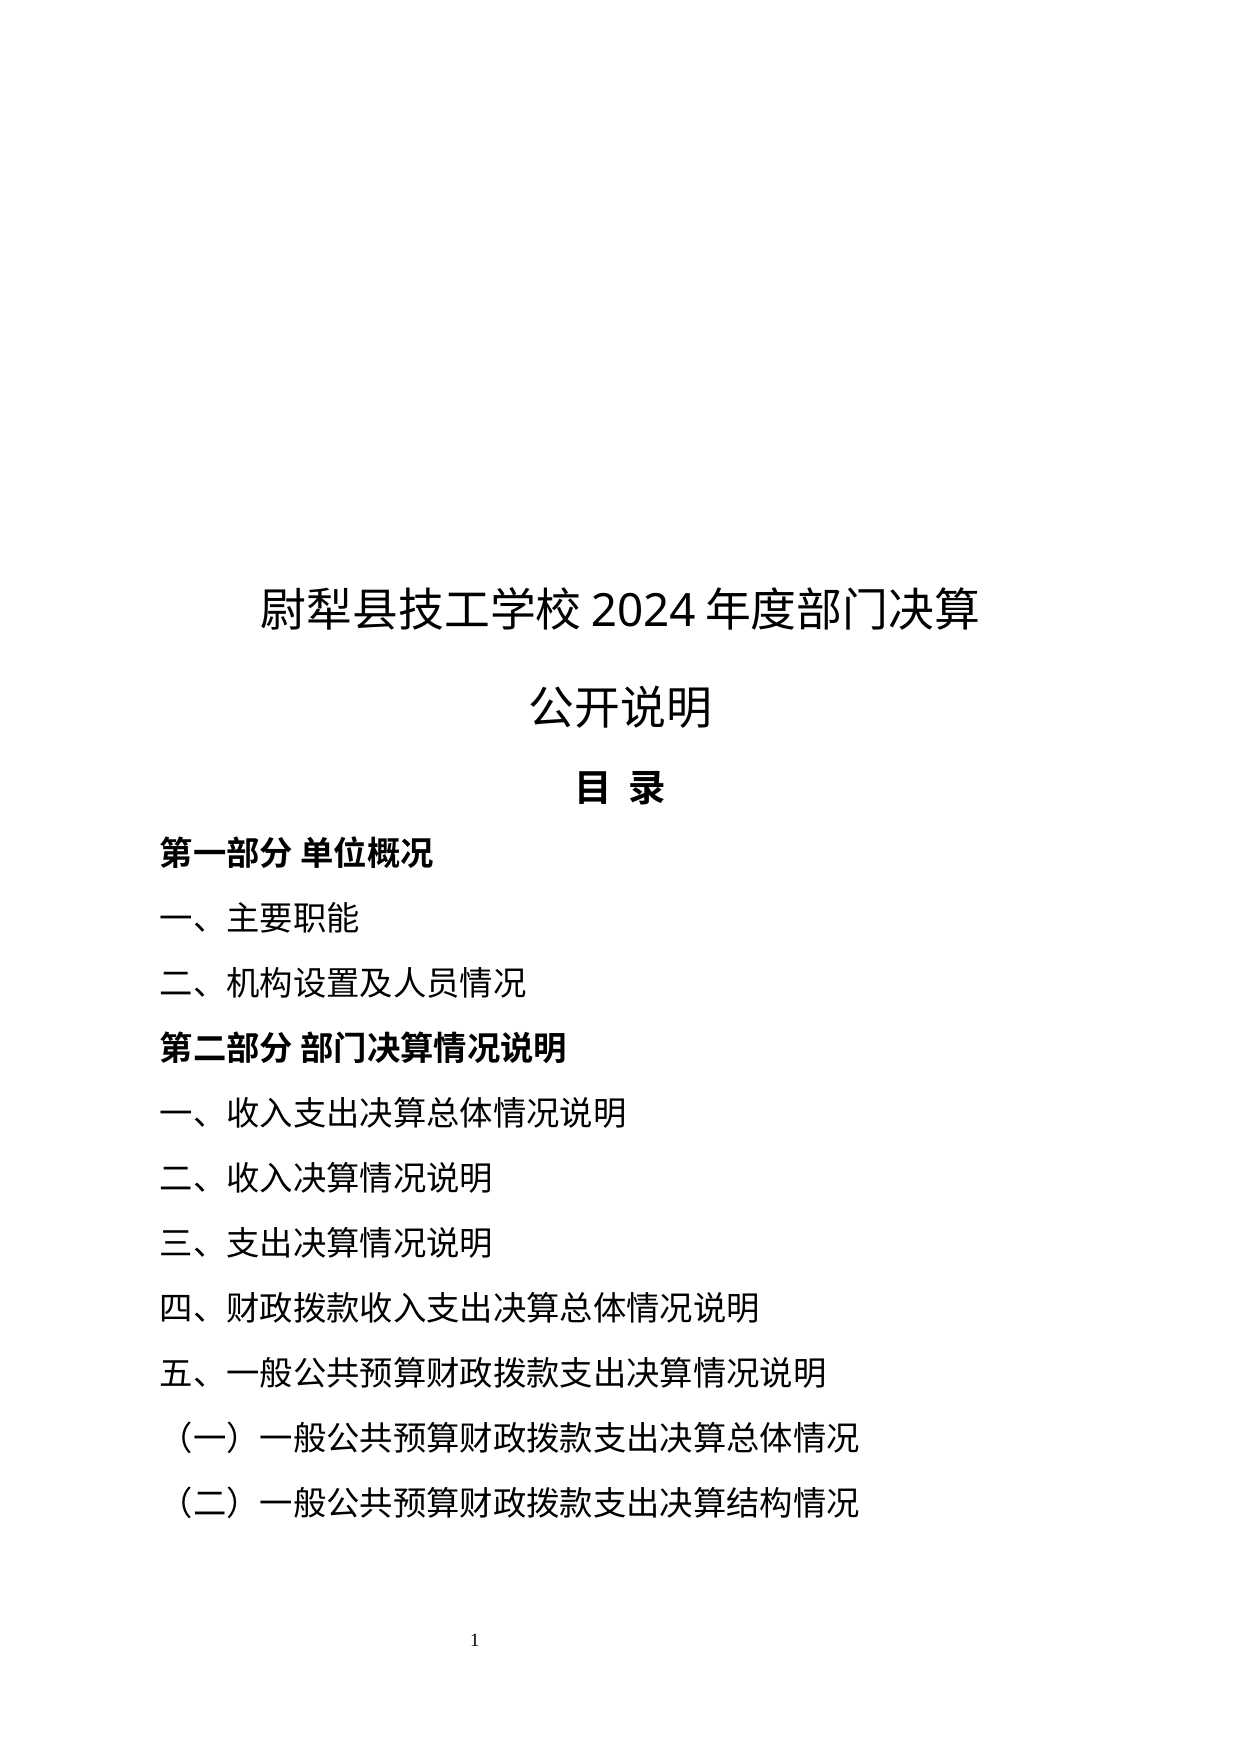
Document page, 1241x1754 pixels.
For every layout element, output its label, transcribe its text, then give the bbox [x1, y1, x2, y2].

text 一、收入支出决算总体情况说明 [159, 1078, 1081, 1143]
text 第一部分 单位概况 [159, 818, 1081, 883]
text 五、一般公共预算财政拨款支出决算情况说明 [159, 1338, 1081, 1403]
text （一）一般公共预算财政拨款支出决算总体情况 [159, 1403, 1081, 1468]
text 一、主要职能 [159, 883, 1081, 948]
text 目 录 [159, 753, 1081, 818]
text 二、机构设置及人员情况 [159, 948, 1081, 1013]
text 公开说明 [159, 655, 1081, 753]
text 四、财政拨款收入支出决算总体情况说明 [159, 1273, 1081, 1338]
text 二、收入决算情况说明 [159, 1143, 1081, 1208]
text 尉犁县技工学校2024年度部门决算 [159, 558, 1081, 655]
text 第二部分 部门决算情况说明 [159, 1013, 1081, 1078]
text 三、支出决算情况说明 [159, 1208, 1081, 1273]
text （二）一般公共预算财政拨款支出决算结构情况 [159, 1468, 1081, 1533]
